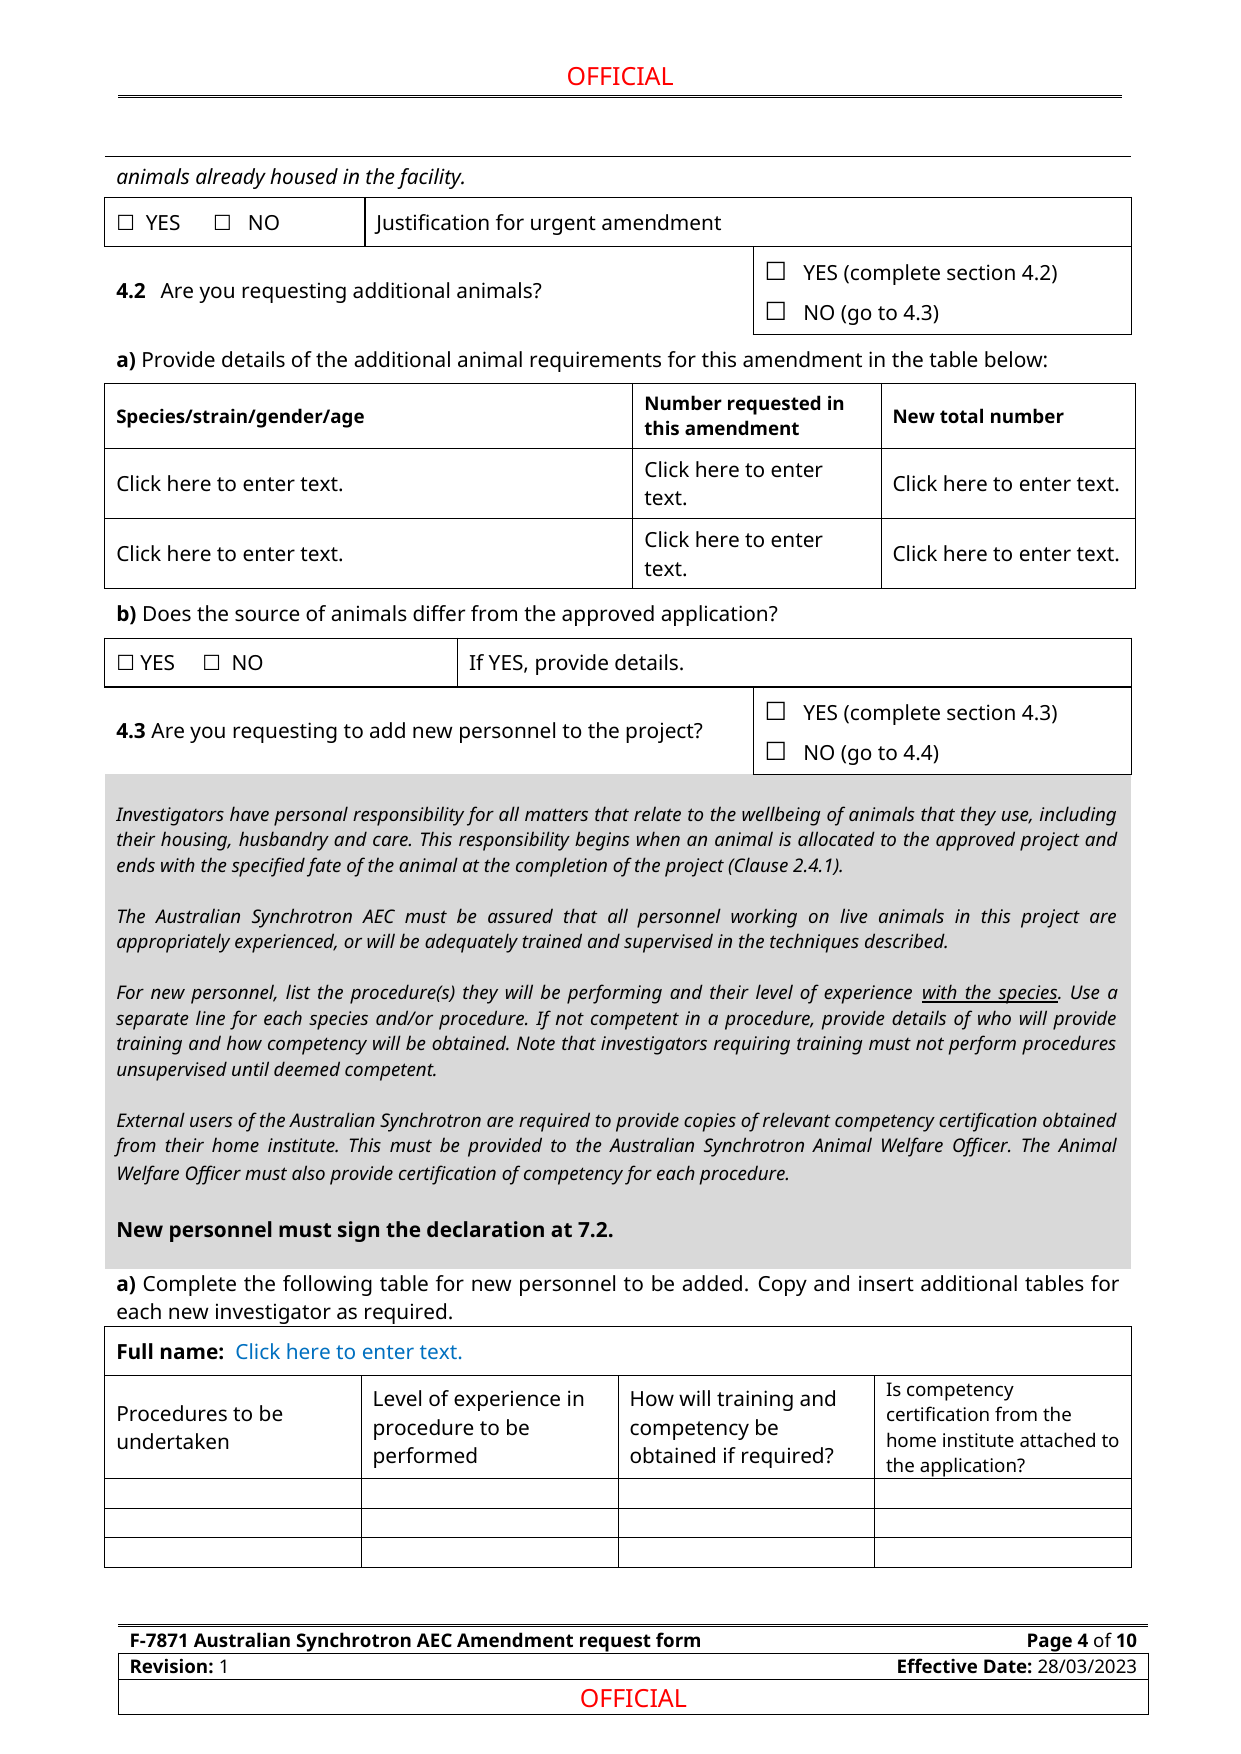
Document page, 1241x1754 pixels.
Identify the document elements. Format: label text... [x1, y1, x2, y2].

table_cell [362, 1509, 618, 1537]
table_cell [619, 1479, 874, 1508]
table_cell New total number [882, 384, 1135, 447]
table_cell [362, 1538, 618, 1567]
table_cell 4.3 Are you requesting to add new personnel to the project? [105, 688, 753, 774]
table_cell Full name: [105, 1327, 1131, 1375]
table_cell a) Complete the following table for new personnel to be added. Copy and insert additional tables for each new investigator as required. [105, 1269, 1131, 1326]
table_cell [362, 1479, 618, 1508]
table_cell [875, 1538, 1131, 1567]
table_cell [105, 1479, 361, 1508]
table_cell [619, 1538, 874, 1567]
table_cell How will training and competency be obtained if required? [619, 1376, 874, 1478]
table_cell Species/strain/gender/age [105, 384, 632, 447]
table_cell YES NO [105, 639, 457, 686]
table_cell Is competency certification from the home institute attached to the application? [875, 1376, 1131, 1478]
table_cell YES (complete section 4.2) NO (go to 4.3) [754, 247, 1131, 334]
table_cell Level of experience in procedure to be performed [362, 1376, 618, 1478]
table_cell b) Does the source of animals differ from the approved application? [105, 589, 1131, 637]
table_cell YES NO [105, 198, 364, 246]
table_cell [875, 1509, 1131, 1537]
table_cell Number requested in this amendment [633, 384, 881, 447]
table_cell [875, 1479, 1131, 1508]
table_cell YES (complete section 4.3) NO (go to 4.4) [754, 688, 1131, 774]
table_cell Investigators have personal responsibility for all matters that relate to the wellbeing of animals that they use, including their housing, husbandry and care. This responsibility begins when an animal is allocated to the approved project and ends with the specified fate of the animal at the completion of the project (Clause 2.4.1). The Australian Synchrotron AEC must be assured that all personnel working on live animals in this project are appropriately experienced, or will be adequately trained and supervised in the techniques described. For new personnel, list the procedure(s) they will be performing and their level of experience with the species. Use a separate line for each species and/or procedure. If not competent in a procedure, provide details of who will provide training and how competency will be obtained. Note that investigators requiring training must not perform procedures unsupervised until deemed competent. External users of the Australian Synchrotron are required to provide copies of relevant competency certification obtained from their home institute. This must be provided to the Australian Synchrotron Animal Welfare Officer. The Animal Welfare Officer must also provide certification of competency for each procedure. New personnel must sign the declaration at 7.2. [105, 774, 1131, 1269]
table_cell a) Provide details of the additional animal requirements for this amendment in the table below: [105, 334, 1131, 383]
table_cell Procedures to be undertaken [105, 1376, 361, 1478]
table_cell [619, 1509, 874, 1537]
table_cell 4.2 Are you requesting additional animals? [105, 247, 753, 334]
table_cell [105, 1509, 361, 1537]
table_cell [105, 157, 1131, 197]
table_cell [105, 1538, 361, 1567]
